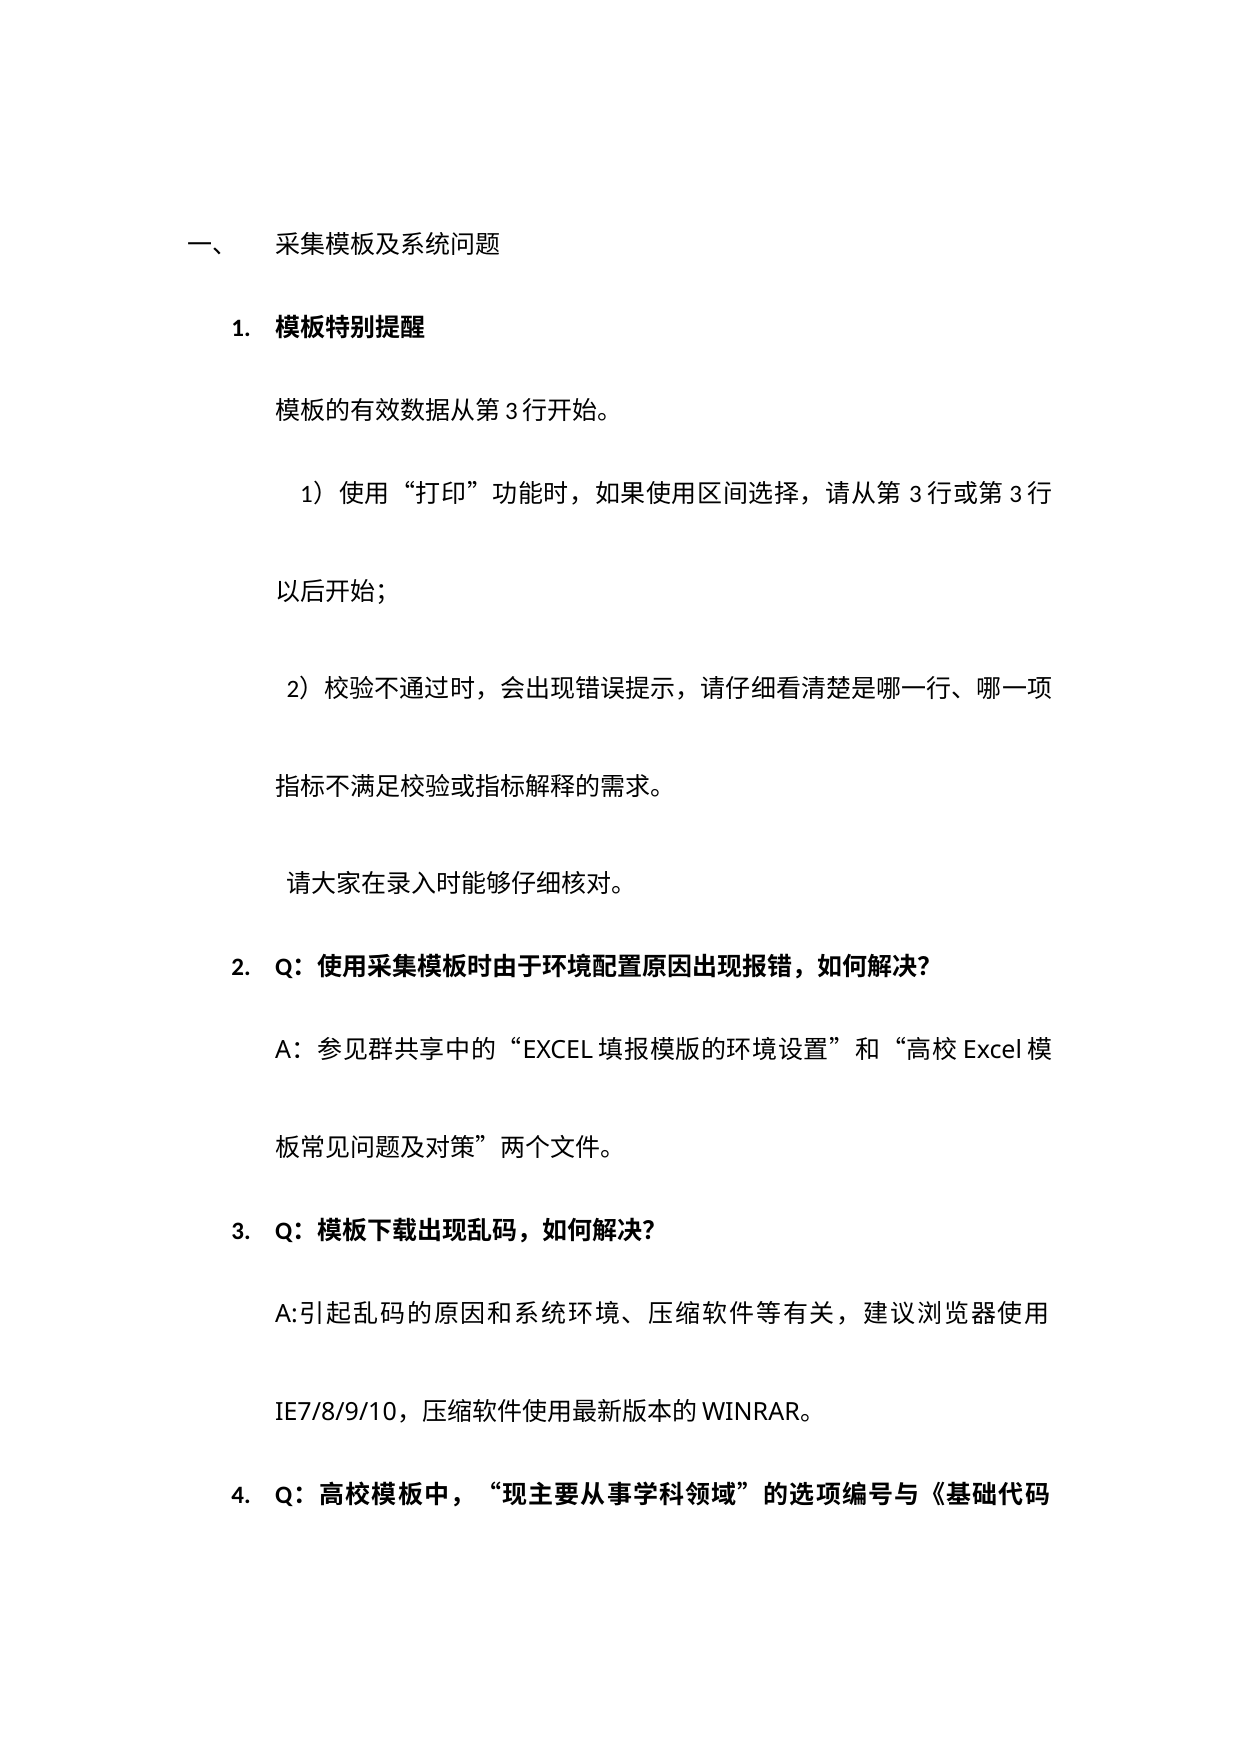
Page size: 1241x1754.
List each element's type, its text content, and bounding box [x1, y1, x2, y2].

list Q：模板下载出现乱码，如何解决？ [231, 1196, 1053, 1261]
list Q：使用采集模板时由于环境配置原因出现报错，如何解决？ [231, 932, 1053, 997]
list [231, 1460, 1053, 1525]
list A:引起乱码的原因和系统环境、压缩软件等有关，建议浏览器使用IE7/8/9/10，压缩软件使用最新版本的WINRAR。 [275, 1279, 1053, 1442]
list 模板特别提醒 [231, 293, 1053, 358]
list 采集模板及系统问题 [187, 210, 1053, 275]
list 1）使用“打印”功能时，如果使用区间选择，请从第3行或第3行以后开始； 2）校验不通过时，会出现错误提示，请仔细看清楚是哪一行、哪一项指标不满足校验或指标解释的需求。 请大家在录入时能够仔细核对。 [275, 459, 1053, 914]
list 模板的有效数据从第3行开始。 [275, 376, 1053, 441]
list A：参见群共享中的“EXCEL填报模版的环境设置”和“高校Excel模板常见问题及对策”两个文件。 [275, 1015, 1053, 1178]
